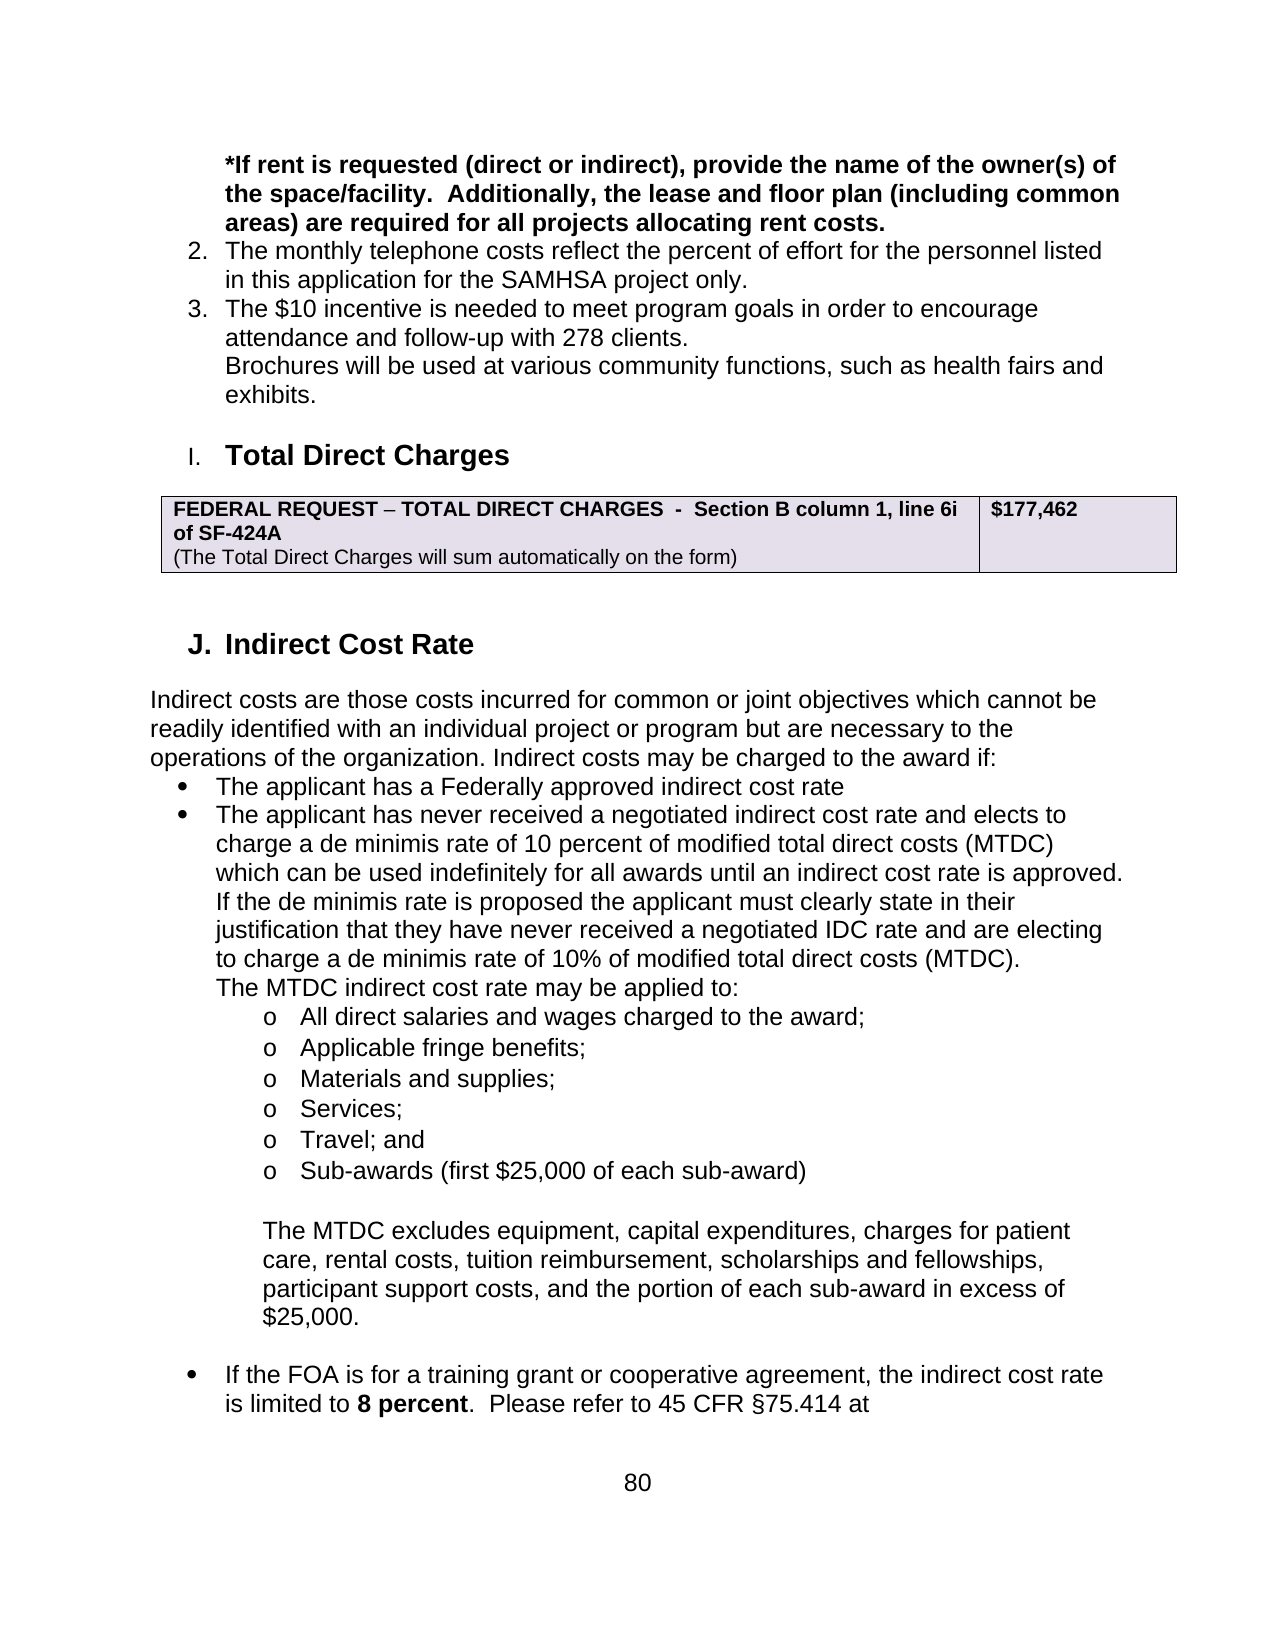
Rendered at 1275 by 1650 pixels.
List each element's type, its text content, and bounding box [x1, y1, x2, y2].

text The MTDC excludes equipment, capital expenditures, charges for patient care, rental costs, tuition reimbursement, scholarships and fellowships, participant support costs, and the portion of each sub-award in excess of $25,000. [262, 1216, 1125, 1331]
text Indirect costs are those costs incurred for common or joint objectives which cannot be readily identified with an individual project or program but are necessary to the operations of the organization. Indirect costs may be charged to the award if: [150, 685, 1125, 771]
list The applicant has never received a negotiated indirect cost rate and elects to charge a de minimis rate of 10 percent of modified total direct costs (MTDC) which can be used indefinitely for all awards until an indirect cost rate is approved. If the de minimis rate is proposed the applicant must clearly state in their justification that they have never received a negotiated IDC rate and are electing to charge a de minimis rate of 10% of modified total direct costs (MTDC). [178, 800, 1125, 973]
list Services; [262, 1094, 1125, 1125]
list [187, 1360, 1125, 1417]
list The monthly telephone costs reflect the percent of effort for the personnel listed in this application for the SAMHSA project only. [187, 236, 1125, 294]
list The $10 incentive is needed to meet program goals in order to encourage attendance and follow-up with 278 clients. Brochures will be used at various community functions, such as health fairs and exhibits. [187, 294, 1125, 409]
list All direct salaries and wages charged to the award; [262, 1002, 1125, 1033]
table_header FEDERAL REQUEST – TOTAL DIRECT CHARGES - Section B column 1, line 6i of SF-424A (The Total Direct Charges will sum automatically on the form) [162, 497, 979, 572]
list Travel; and [262, 1125, 1125, 1156]
table_header $177,462 [980, 497, 1176, 572]
list Applicable fringe benefits; [262, 1033, 1125, 1063]
list Materials and supplies; [262, 1063, 1125, 1094]
text The MTDC indirect cost rate may be applied to: [216, 973, 1125, 1002]
list *If rent is requested (direct or indirect), provide the name of the owner(s) of the space/facility. Additionally, the lease and floor plan (including common areas) are required for all projects allocating rent costs. [225, 150, 1125, 236]
list The applicant has a Federally approved indirect cost rate [178, 771, 1125, 800]
list Indirect Cost Rate [187, 627, 1125, 660]
list Sub-awards (first $25,000 of each sub-award) [262, 1156, 1125, 1187]
list Total Direct Charges [187, 437, 1125, 471]
